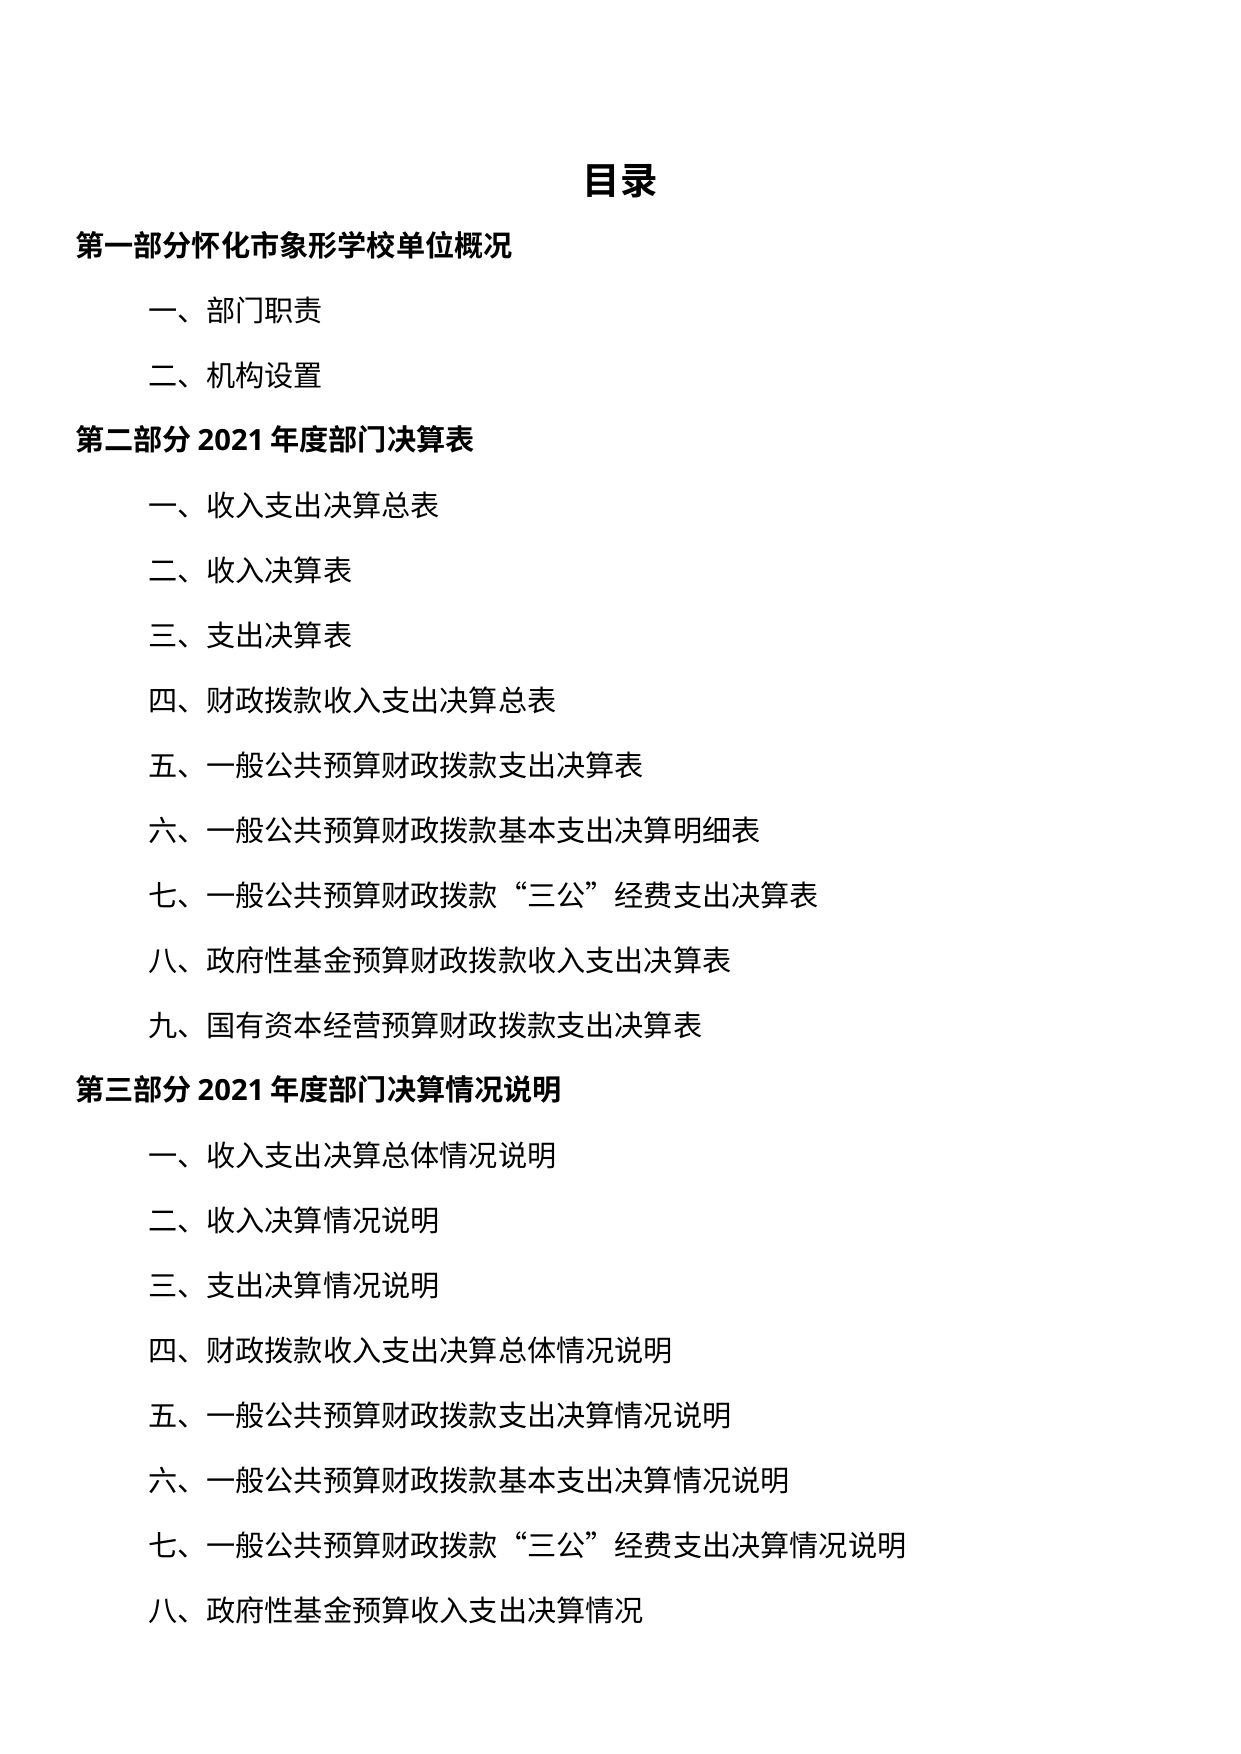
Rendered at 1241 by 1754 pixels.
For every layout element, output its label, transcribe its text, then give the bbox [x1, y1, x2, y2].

text 九、国有资本经营预算财政拨款支出决算表 [75, 991, 1165, 1056]
text 八、政府性基金预算财政拨款收入支出决算表 [75, 926, 1165, 991]
text 七、一般公共预算财政拨款“三公”经费支出决算表 [75, 861, 1165, 926]
text 五、一般公共预算财政拨款支出决算情况说明 [75, 1381, 1165, 1446]
text 三、支出决算情况说明 [75, 1251, 1165, 1316]
text 五、一般公共预算财政拨款支出决算表 [75, 731, 1165, 796]
text 三、支出决算表 [75, 601, 1165, 666]
text 第三部分2021年度部门决算情况说明 [75, 1056, 1165, 1121]
text 四、财政拨款收入支出决算总体情况说明 [75, 1316, 1165, 1381]
text 六、一般公共预算财政拨款基本支出决算情况说明 [75, 1446, 1165, 1511]
text 一、收入支出决算总体情况说明 [75, 1121, 1165, 1186]
text 第一部分怀化市象形学校单位概况 [75, 211, 1165, 276]
text 六、一般公共预算财政拨款基本支出决算明细表 [75, 796, 1165, 861]
text 八、政府性基金预算收入支出决算情况 [75, 1576, 1165, 1641]
text 第二部分2021年度部门决算表 [75, 406, 1165, 471]
text 二、收入决算情况说明 [75, 1186, 1165, 1251]
text 二、机构设置 [75, 341, 1165, 406]
text 一、部门职责 [75, 276, 1165, 341]
text 七、一般公共预算财政拨款“三公”经费支出决算情况说明 [75, 1511, 1165, 1576]
text 目录 [75, 146, 1165, 211]
text 二、收入决算表 [75, 536, 1165, 601]
text 一、收入支出决算总表 [75, 471, 1165, 536]
text 四、财政拨款收入支出决算总表 [75, 666, 1165, 731]
